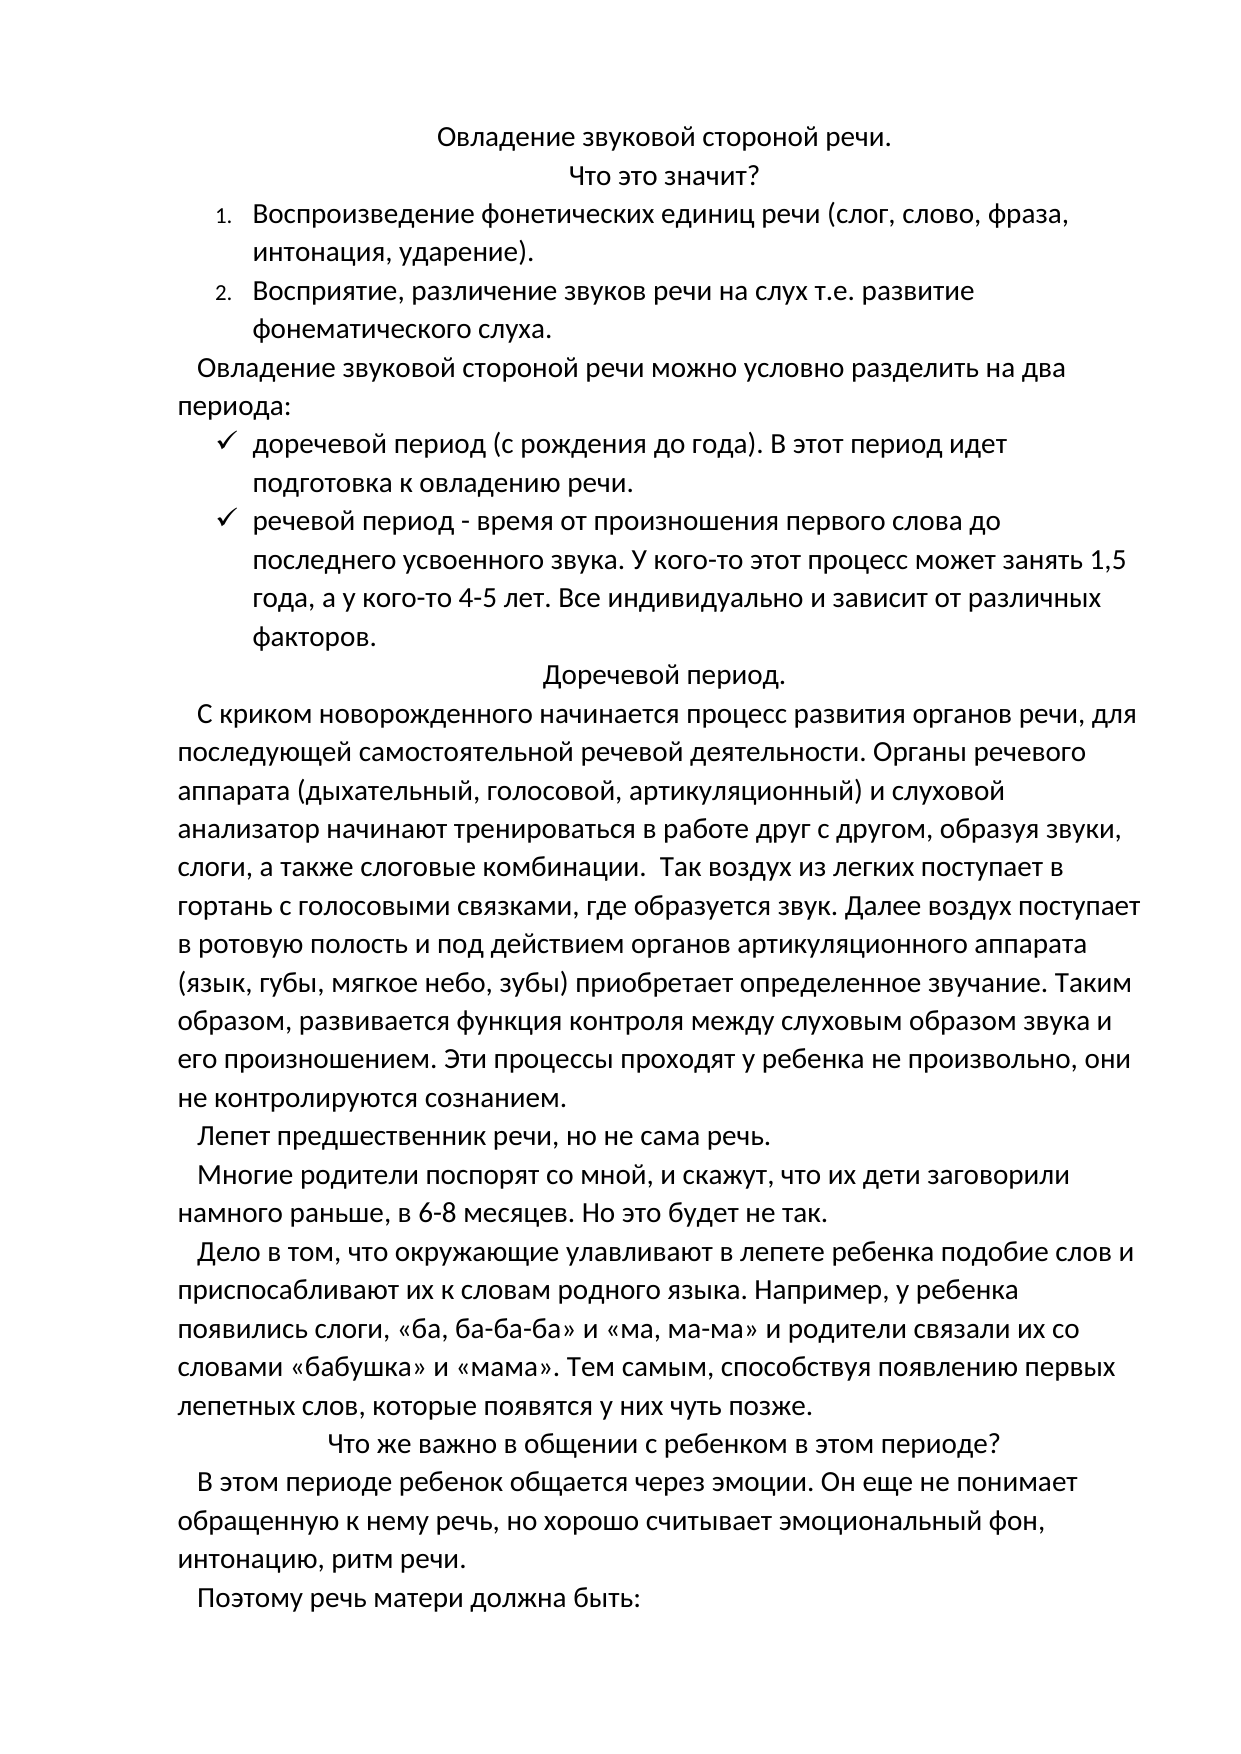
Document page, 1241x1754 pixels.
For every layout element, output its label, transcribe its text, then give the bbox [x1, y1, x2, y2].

text В этом периоде ребенок общается через эмоции. Он еще не понимает обращенную к нему речь, но хорошо считывает эмоциональный фон, интонацию, ритм речи. [177, 1463, 1152, 1576]
text Овладение звуковой стороной речи можно условно разделить на два периода: [177, 349, 1152, 423]
list Воспроизведение фонетических единиц речи (слог, слово, фраза, интонация, ударение). [215, 195, 1152, 269]
text Многие родители поспорят со мной, и скажут, что их дети заговорили намного раньше, в 6-8 месяцев. Но это будет не так. [177, 1156, 1152, 1230]
text Поэтому речь матери должна быть: [177, 1579, 1152, 1614]
text Лепет предшественник речи, но не сама речь. [177, 1117, 1152, 1153]
text Что это значит? [177, 157, 1152, 192]
list Восприятие, различение звуков речи на слух т.е. развитие фонематического слуха. [215, 272, 1152, 346]
text Овладение звуковой стороной речи. [177, 118, 1152, 154]
text Доречевой период. [177, 656, 1152, 692]
text С криком новорожденного начинается процесс развития органов речи, для последующей самостоятельной речевой деятельности. Органы речевого аппарата (дыхательный, голосовой, артикуляционный) и слуховой анализатор начинают тренироваться в работе друг с другом, образуя звуки, слоги, а также слоговые комбинации. Так воздух из легких поступает в гортань с голосовыми связками, где образуется звук. Далее воздух поступает в ротовую полость и под действием органов артикуляционного аппарата (язык, губы, мягкое небо, зубы) приобретает определенное звучание. Таким образом, развивается функция контроля между слуховым образом звука и его произношением. Эти процессы проходят у ребенка не произвольно, они не контролируются сознанием. [177, 695, 1152, 1115]
text Дело в том, что окружающие улавливают в лепете ребенка подобие слов и приспосабливают их к словам родного языка. Например, у ребенка появились слоги, «ба, ба-ба-ба» и «ма, ма-ма» и родители связали их со словами «бабушка» и «мама». Тем самым, способствуя появлению первых лепетных слов, которые появятся у них чуть позже. [177, 1233, 1152, 1422]
text Что же важно в общении с ребенком в этом периоде? [177, 1425, 1152, 1461]
list доречевой период (с рождения до года). В этот период идет подготовка к овладению речи. [215, 426, 1152, 500]
list речевой период - время от произношения первого слова до последнего усвоенного звука. У кого-то этот процесс может занять 1,5 года, а у кого-то 4-5 лет. Все индивидуально и зависит от различных факторов. [215, 502, 1152, 653]
